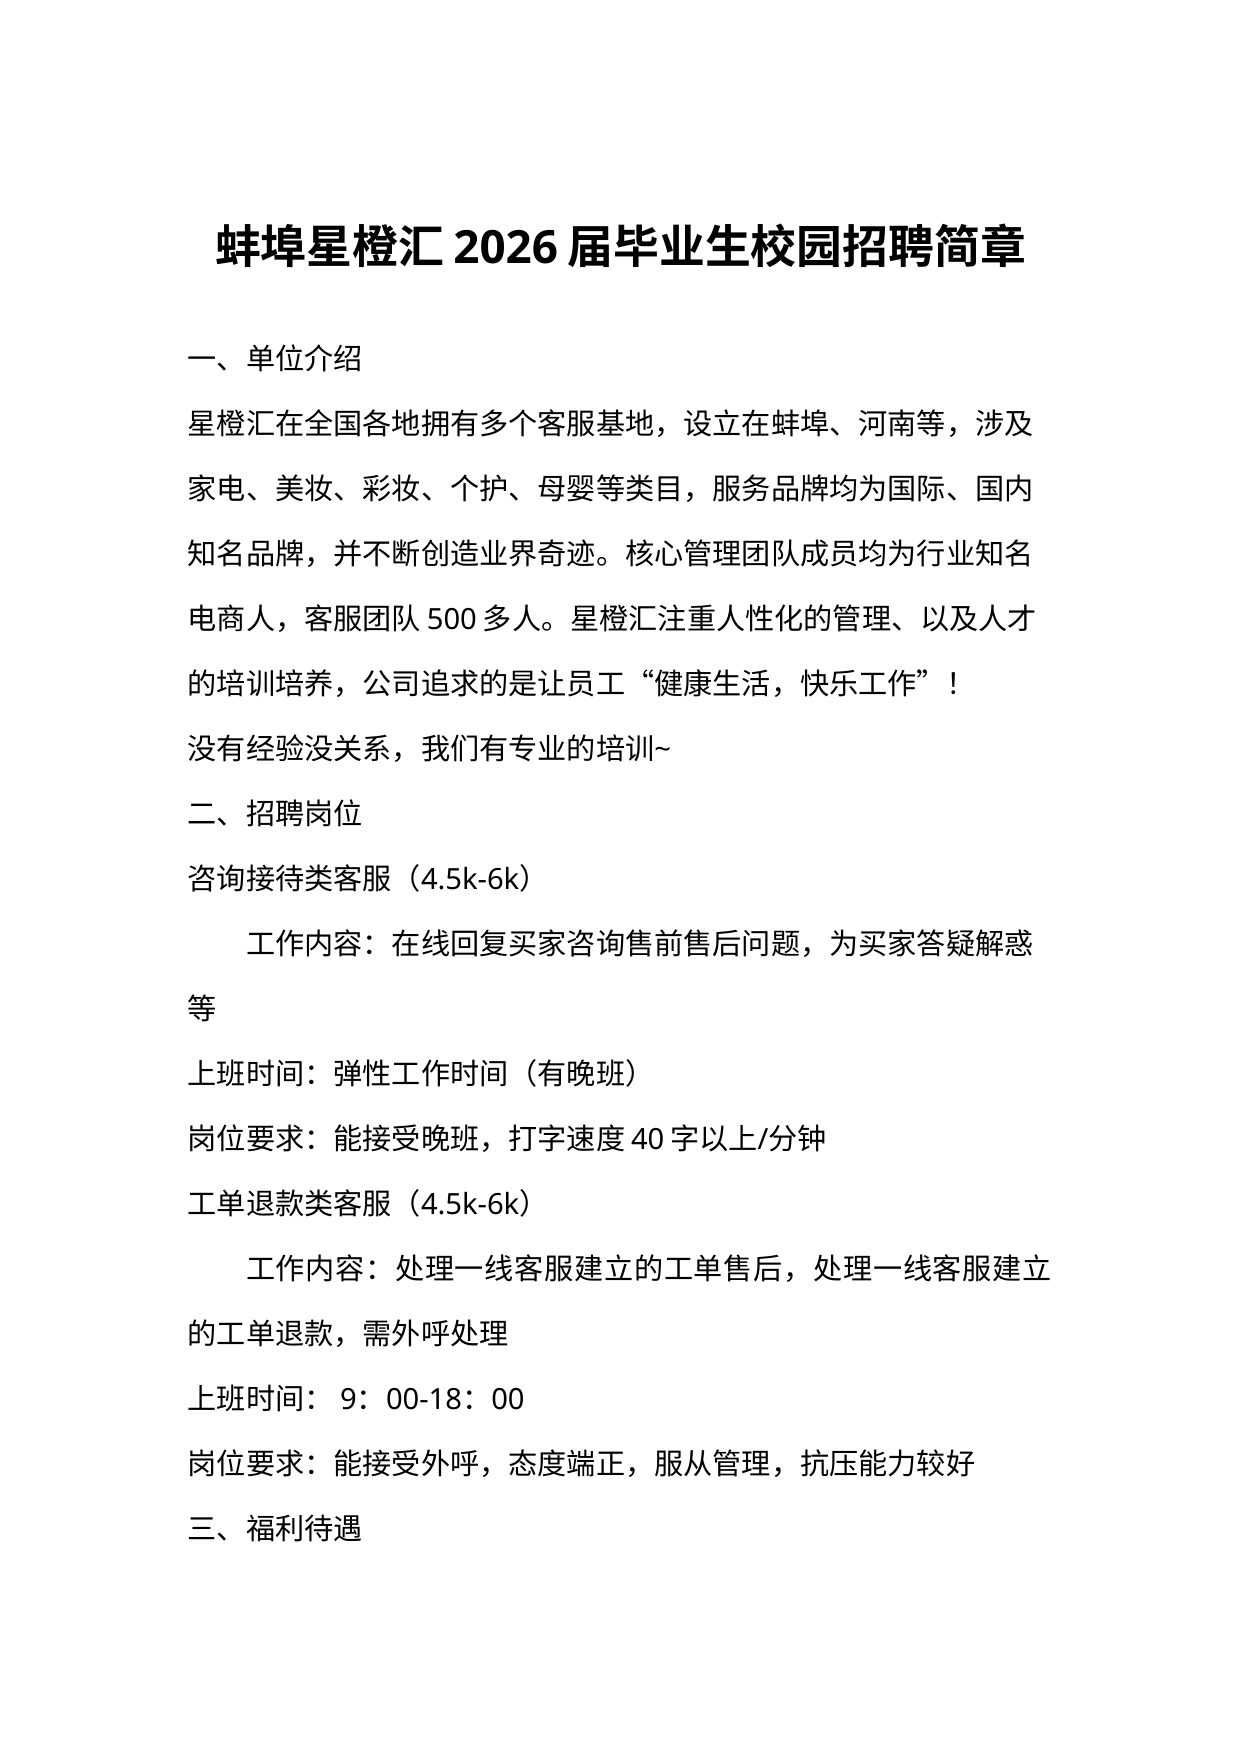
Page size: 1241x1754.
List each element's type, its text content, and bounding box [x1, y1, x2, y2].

text 上班时间： 9：00-18：00 [187, 1364, 1053, 1429]
text 一、单位介绍 [187, 324, 1053, 389]
text 星橙汇在全国各地拥有多个客服基地，设立在蚌埠、河南等，涉及家电、美妆、彩妆、个护、母婴等类目，服务品牌均为国际、国内知名品牌，并不断创造业界奇迹。核心管理团队成员均为行业知名电商人，客服团队500多人。星橙汇注重人性化的管理、以及人才的培训培养，公司追求的是让员工“健康生活，快乐工作”！ [187, 389, 1053, 714]
text 工作内容：处理一线客服建立的工单售后，处理一线客服建立的工单退款，需外呼处理 [187, 1234, 1053, 1364]
text 咨询接待类客服（4.5k-6k） [187, 844, 1053, 909]
text 没有经验没关系，我们有专业的培训~ [187, 714, 1053, 779]
text 二、招聘岗位 [187, 779, 1053, 844]
text 上班时间：弹性工作时间（有晚班） [187, 1039, 1053, 1104]
text 岗位要求：能接受晚班，打字速度40字以上/分钟 [187, 1104, 1053, 1169]
text 工单退款类客服（4.5k-6k） [187, 1169, 1053, 1234]
text 岗位要求：能接受外呼，态度端正，服从管理，抗压能力较好 [187, 1429, 1053, 1494]
text 蚌埠星橙汇2026届毕业生校园招聘简章 [187, 194, 1053, 292]
text 工作内容：在线回复买家咨询售前售后问题，为买家答疑解惑等 [187, 909, 1053, 1039]
text 三、福利待遇 [187, 1494, 1053, 1559]
